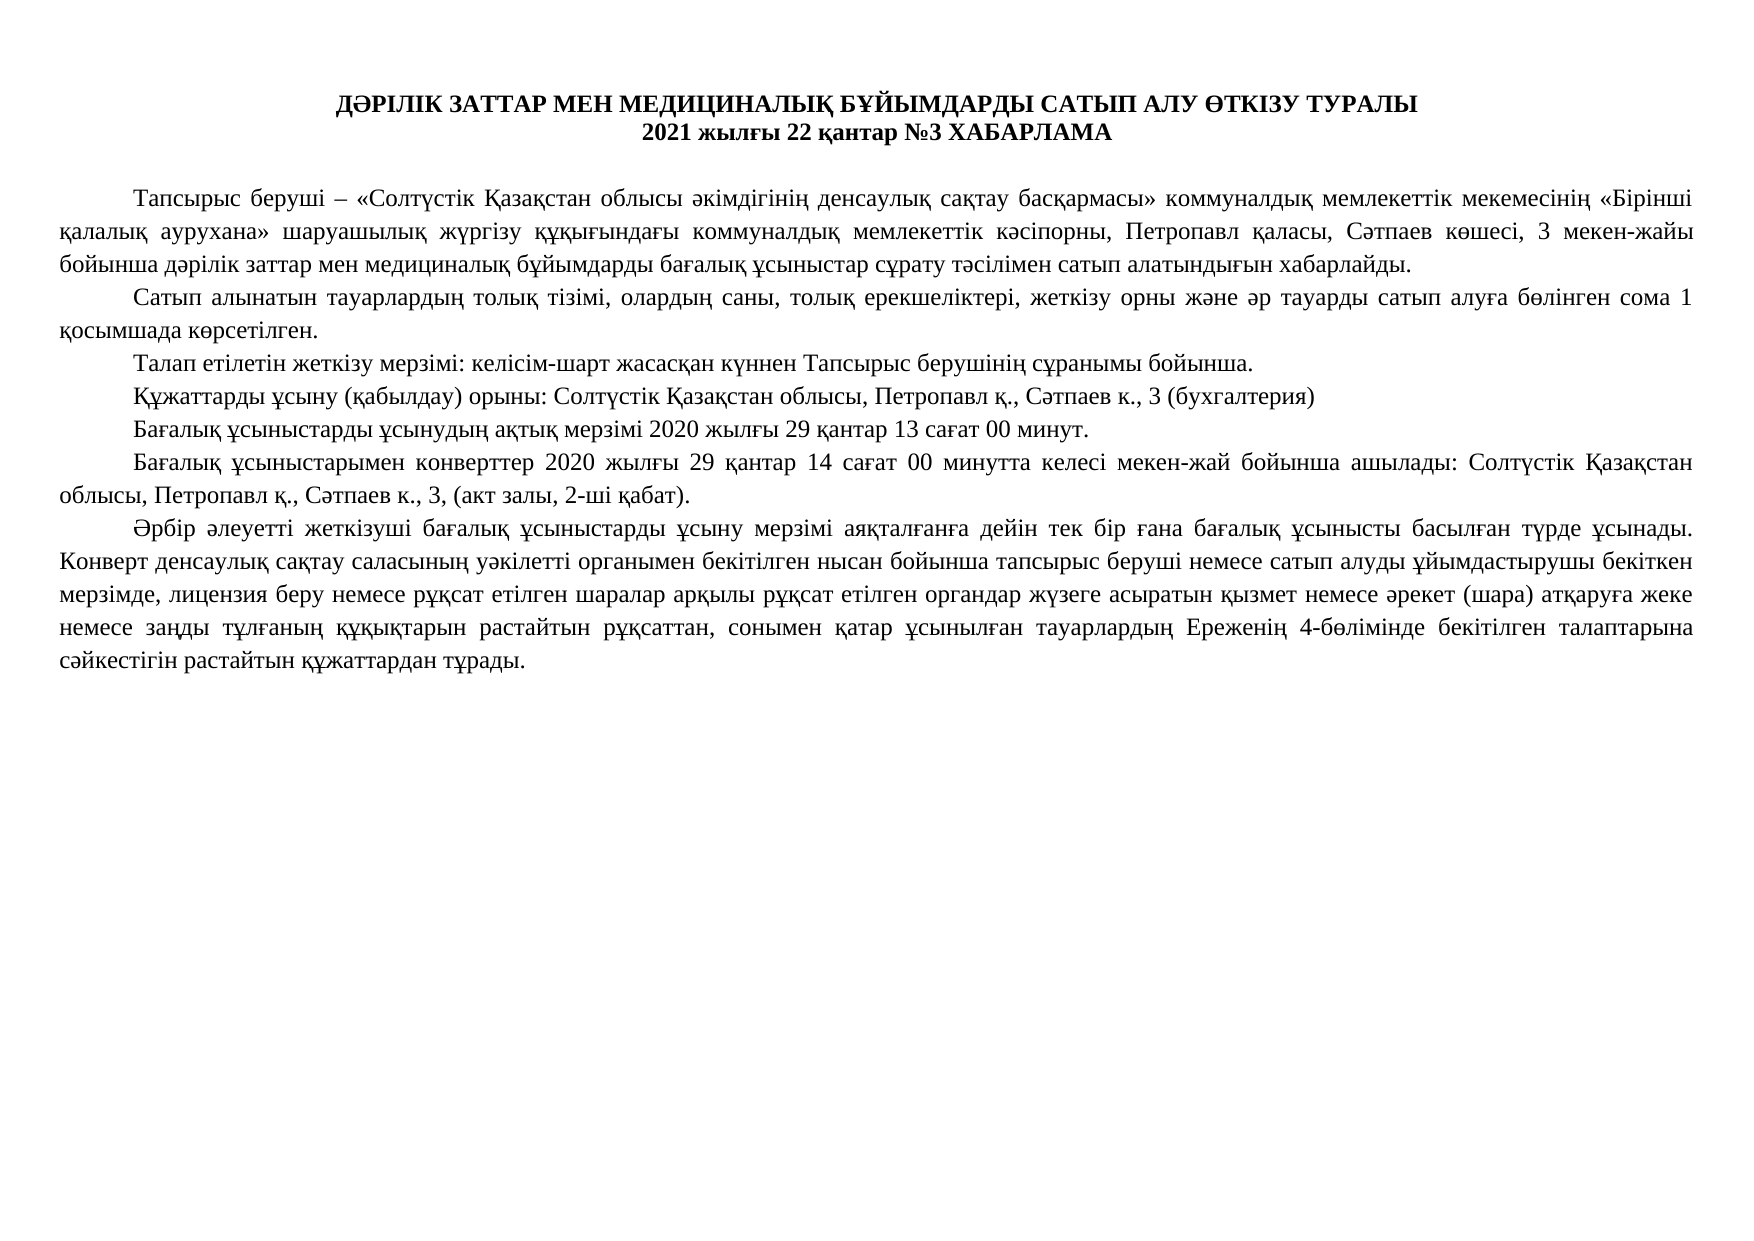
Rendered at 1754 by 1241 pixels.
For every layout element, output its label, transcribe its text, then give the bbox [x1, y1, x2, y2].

text Тапсырыс беруші – «Солтүстік Қазақстан облысы әкімдігінің денсаулық сақтау басқармасы» коммуналдық мемлекеттік мекемесінің «Бірінші қалалық аурухана» шаруашылық жүргізу құқығындағы коммуналдық мемлекеттік кәсіпорны, Петропавл қаласы, Сәтпаев көшесі, 3 мекен-жайы бойынша дәрілік заттар мен медициналық бұйымдарды бағалық ұсыныстар сұрату тәсілімен сатып алатындығын хабарлайды. [59, 183, 1695, 278]
text 2021 жылғы 22 қантар №3 ХАБАРЛАМА [59, 117, 1695, 146]
text Бағалық ұсыныстарымен конверттер 2020 жылғы 29 қантар 14 сағат 00 минутта келесі мекен-жай бойынша ашылады: Солтүстік Қазақстан облысы, Петропавл қ., Сәтпаев к., 3, (акт залы, 2-ші қабат). [59, 447, 1695, 509]
text Сатып алынатын тауарлардың толық тізімі, олардың саны, толық ерекшеліктері, жеткізу орны және әр тауарды сатып алуға бөлінген сома 1 қосымшада көрсетілген. [59, 282, 1695, 344]
text ДӘРІЛІК ЗАТТАР МЕН МЕДИЦИНАЛЫҚ БҰЙЫМДАРДЫ САТЫП АЛУ ӨТКІЗУ ТУРАЛЫ [59, 89, 1695, 117]
text Бағалық ұсыныстарды ұсынудың ақтық мерзімі 2020 жылғы 29 қантар 13 сағат 00 минут. [59, 414, 1695, 443]
text Әрбір әлеуетті жеткізуші бағалық ұсыныстарды ұсыну мерзімі аяқталғанға дейін тек бір ғана бағалық ұсынысты басылған түрде ұсынады. Конверт денсаулық сақтау саласының уәкілетті органымен бекітілген нысан бойынша тапсырыс беруші немесе сатып алуды ұйымдастырушы бекіткен мерзімде, лицензия беру немесе рұқсат етілген шаралар арқылы рұқсат етілген органдар жүзеге асыратын қызмет немесе әрекет (шара) атқаруға жеке немесе заңды тұлғаның құқықтарын растайтын рұқсаттан, сонымен қатар ұсынылған тауарлардың Ереженің 4-бөлімінде бекітілген талаптарына сәйкестігін растайтын құжаттардан тұрады. [59, 513, 1695, 674]
text Талап етілетін жеткізу мерзімі: келісім-шарт жасасқан күннен Тапсырыс берушінің сұранымы бойынша. [59, 348, 1695, 377]
text Құжаттарды ұсыну (қабылдау) орыны: Солтүстік Қазақстан облысы, Петропавл қ., Сәтпаев к., 3 (бухгалтерия) [59, 381, 1695, 410]
